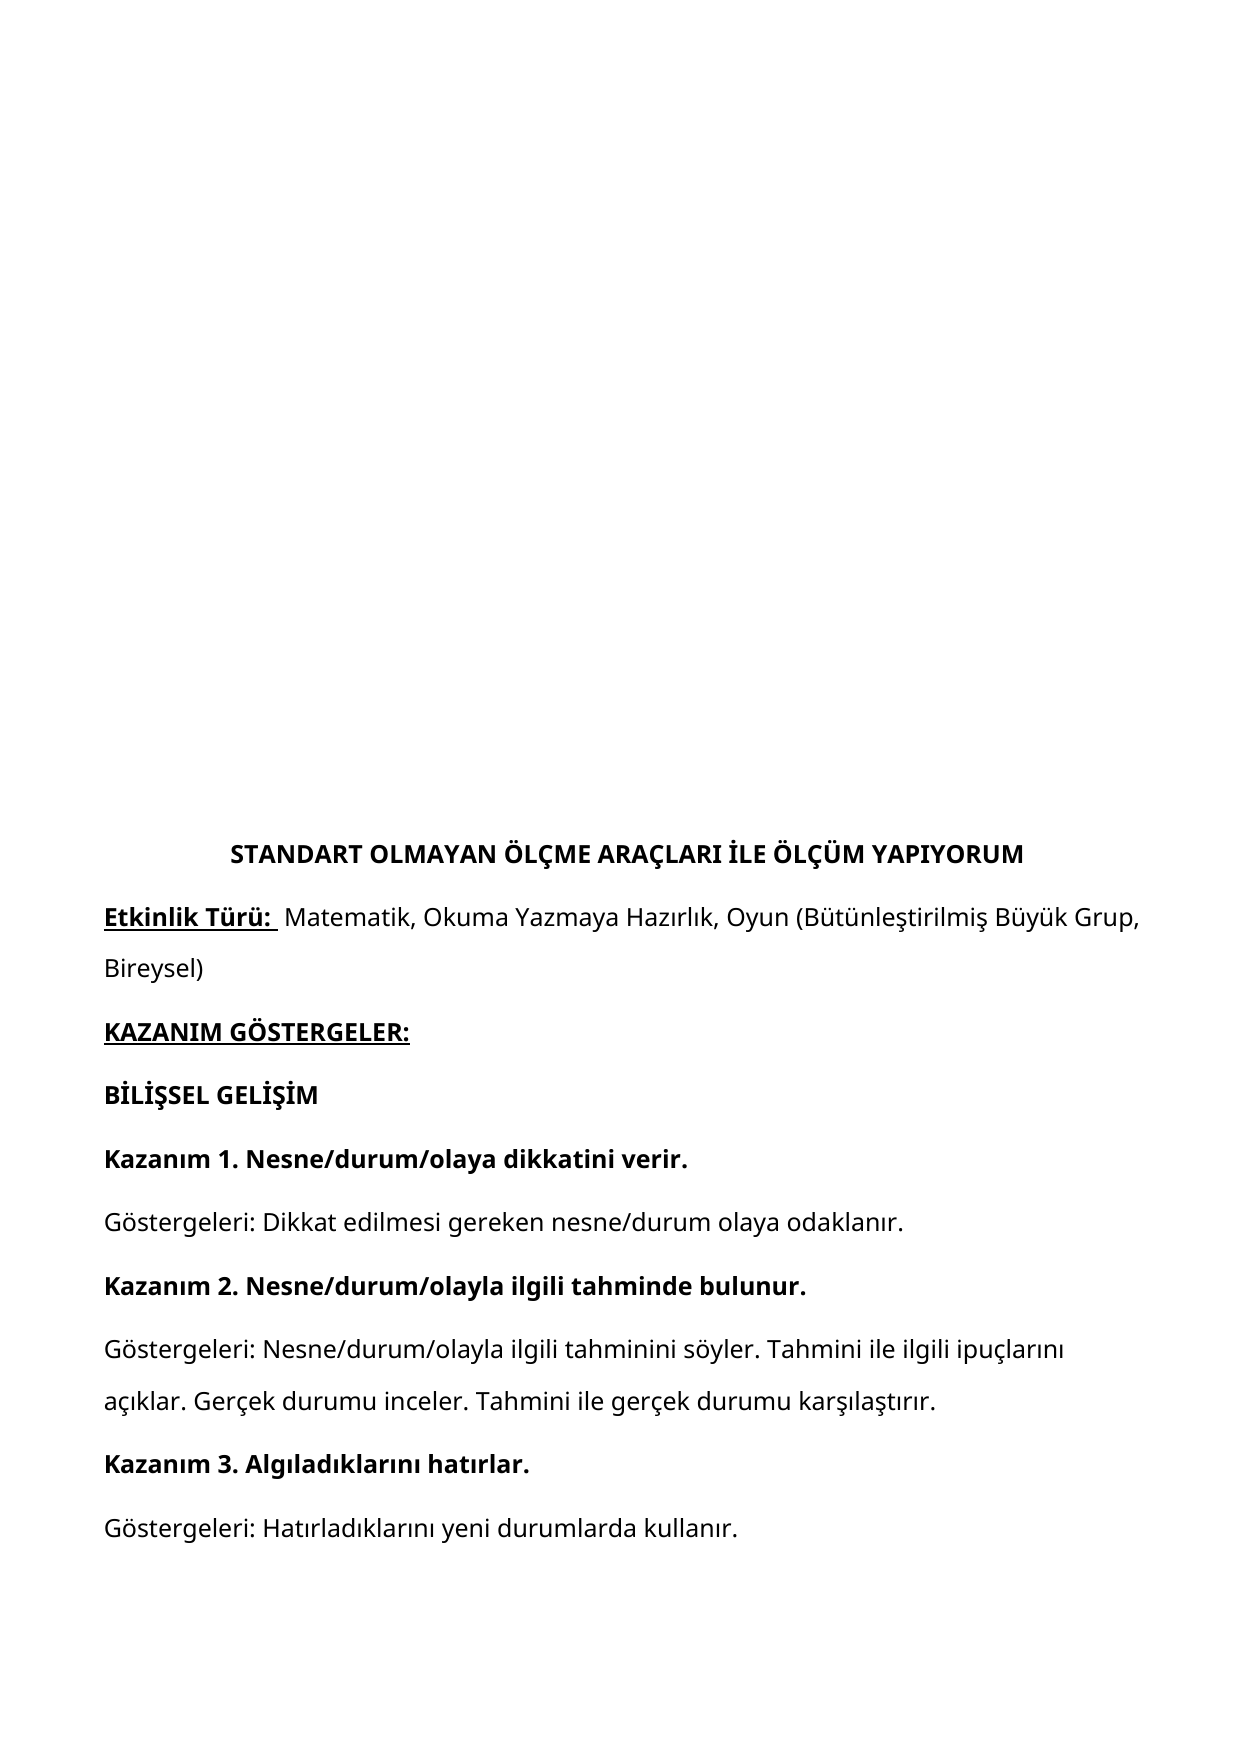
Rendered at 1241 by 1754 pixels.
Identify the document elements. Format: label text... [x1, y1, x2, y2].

text Etkinlik Türü: Matematik, Okuma Yazmaya Hazırlık, Oyun (Bütünleştirilmiş Büyük Grup, Bireysel) [103, 900, 1152, 985]
text Göstergeleri: Hatırladıklarını yeni durumlarda kullanır. [103, 1510, 1152, 1544]
text Kazanım 1. Nesne/durum/olaya dikkatini verir. [103, 1142, 1152, 1176]
text STANDART OLMAYAN ÖLÇME ARAÇLARI İLE ÖLÇÜM YAPIYORUM [103, 836, 1152, 870]
text Kazanım 3. Algıladıklarını hatırlar. [103, 1447, 1152, 1481]
text Kazanım 2. Nesne/durum/olayla ilgili tahminde bulunur. [103, 1269, 1152, 1303]
text Göstergeleri: Dikkat edilmesi gereken nesne/durum olaya odaklanır. [103, 1205, 1152, 1239]
text KAZANIM GÖSTERGELER: [103, 1014, 1152, 1048]
text BİLİŞSEL GELİŞİM [103, 1078, 1152, 1112]
text Göstergeleri: Nesne/durum/olayla ilgili tahminini söyler. Tahmini ile ilgili ipuçlarını açıklar. Gerçek durumu inceler. Tahmini ile gerçek durumu karşılaştırır. [103, 1332, 1152, 1417]
